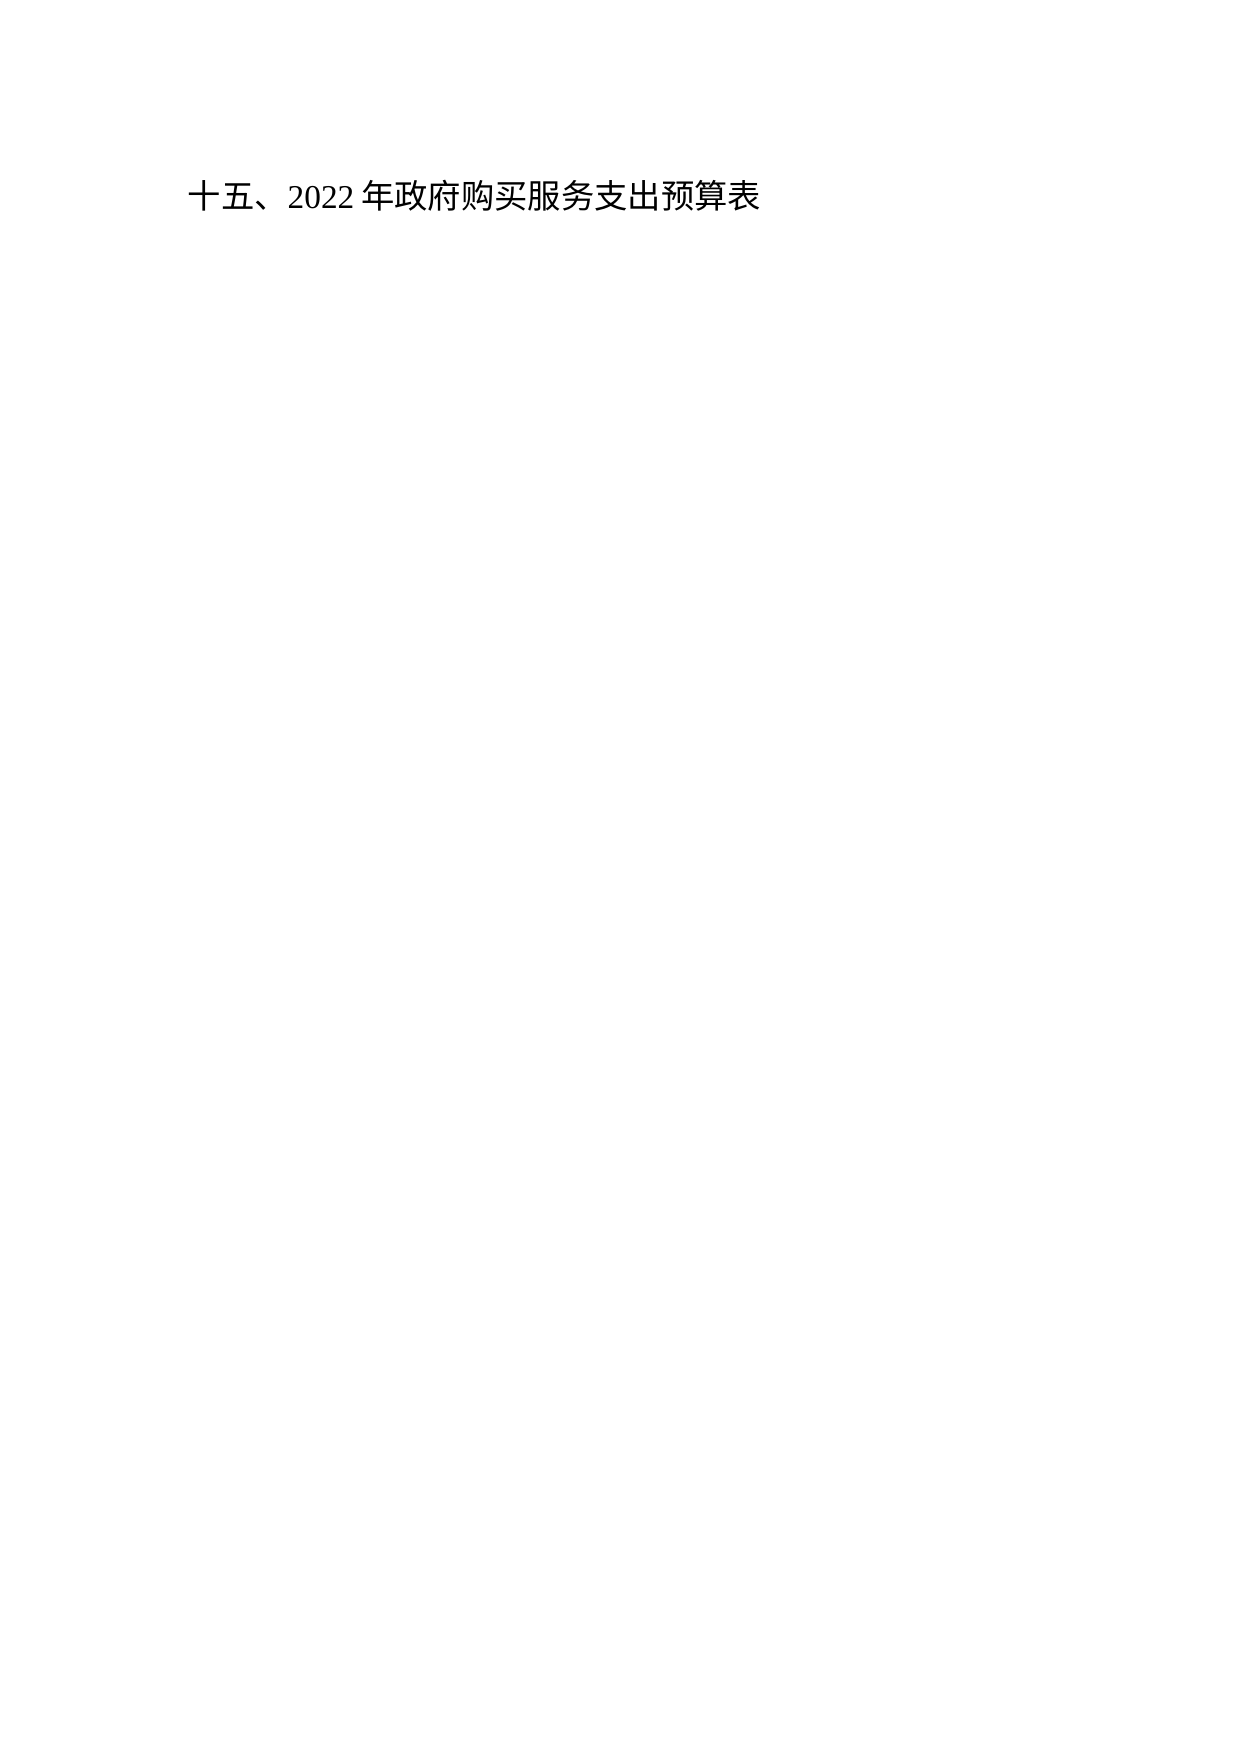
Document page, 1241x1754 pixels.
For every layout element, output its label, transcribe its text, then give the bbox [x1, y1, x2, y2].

text 十五、2022年政府购买服务支出预算表 [187, 162, 1053, 227]
